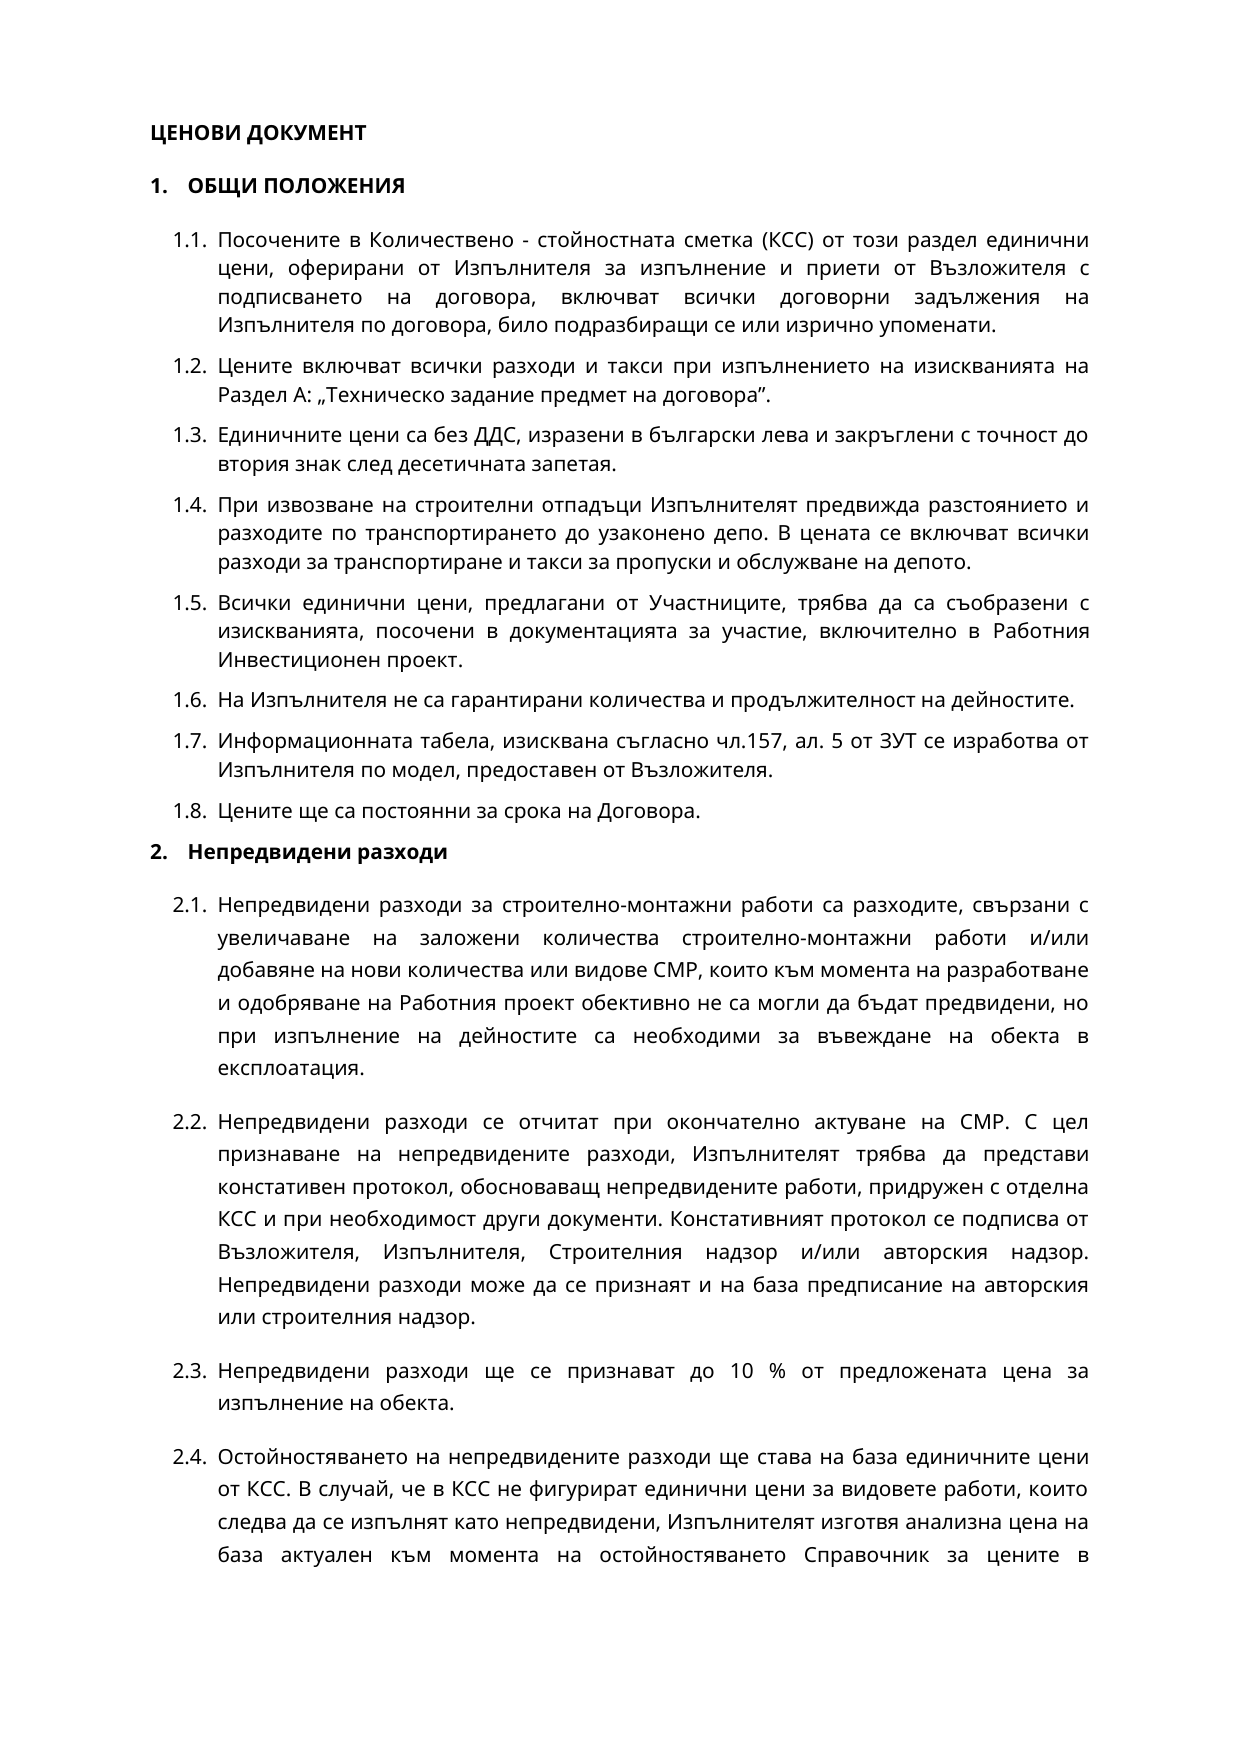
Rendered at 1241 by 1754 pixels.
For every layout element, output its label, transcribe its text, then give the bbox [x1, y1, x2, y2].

list Непредвидени разходи се отчитат при окончателно актуване на СМР. С цел признаване на непредвидените разходи, Изпълнителят трябва да представи констативен протокол, обосноваващ непредвидените работи, придружен с отделна КСС и при необходимост други документи. Констативният протокол се подписва от Възложителя, Изпълнителя, Строителния надзор и/или авторския надзор. Непредвидени разходи може да се признаят и на база предписание на авторския или строителния надзор. [172, 1107, 1090, 1331]
list Непредвидени разходи ще се признават до 10 % от предложената цена за изпълнение на обекта. [172, 1356, 1090, 1417]
list При извозване на строителни отпадъци Изпълнителят предвижда разстоянието и разходите по транспортирането до узаконено депо. В цената се включват всички разходи за транспортиране и такси за пропуски и обслужване на депото. [172, 490, 1090, 575]
text ЦЕНОВИ ДОКУМЕНТ [150, 118, 1090, 147]
list Непредвидени разходи за строително-монтажни работи са разходите, свързани с увеличаване на заложени количества строително-монтажни работи и/или добавяне на нови количества или видове СМР, които към момента на разработване и одобряване на Работния проект обективно не са могли да бъдат предвидени, но при изпълнение на дейностите са необходими за въвеждане на обекта в експлоатация. [172, 890, 1090, 1082]
list Цените включват всички разходи и такси при изпълнението на изискванията на Раздел А: „Техническо задание предмет на договора”. [172, 351, 1090, 408]
list Информационната табела, изисквана съгласно чл.157, ал. 5 от ЗУТ се изработва от Изпълнителя по модел, предоставен от Възложителя. [172, 727, 1090, 783]
list Посочените в Количествено - стойностната сметка (КСС) от този раздел единични цени, оферирани от Изпълнителя за изпълнение и приети от Възложителя с подписването на договора, включват всички договорни задължения на Изпълнителя по договора, било подразбиращи се или изрично упоменати. [172, 225, 1090, 339]
list Всички единични цени, предлагани от Участниците, трябва да са съобразени с изискванията, посочени в документацията за участие, включително в Работния Инвестиционен проект. [172, 588, 1090, 673]
list ОБЩИ ПОЛОЖЕНИЯ [150, 172, 1090, 200]
list Непредвидени разходи [150, 837, 1090, 865]
list На Изпълнителя не са гарантирани количества и продължителност на дейностите. [172, 686, 1090, 714]
list Единичните цени са без ДДС, изразени в български лева и закръглени с точност до втория знак след десетичната запетая. [172, 421, 1090, 477]
list Цените ще са постоянни за срока на Договора. [172, 796, 1090, 824]
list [172, 1442, 1090, 1568]
